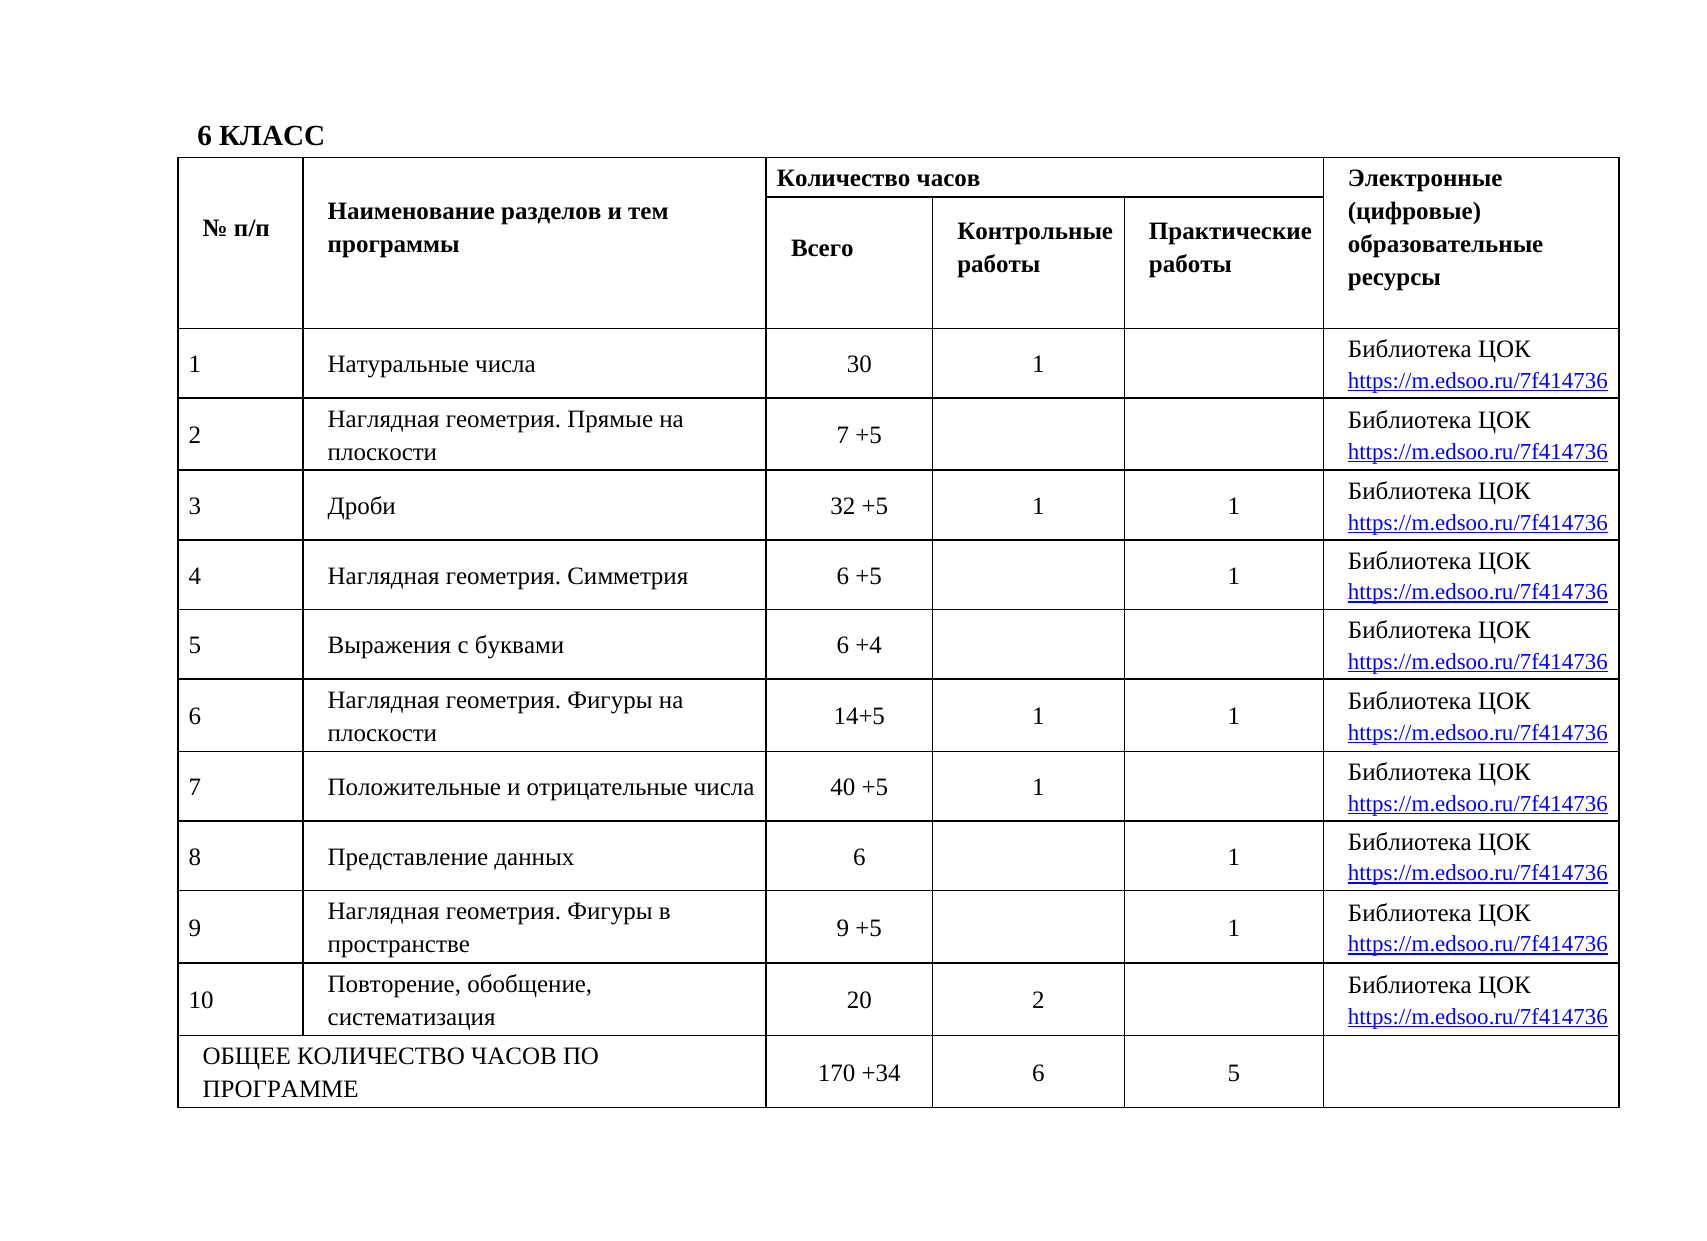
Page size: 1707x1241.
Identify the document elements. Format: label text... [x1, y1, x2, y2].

table_cell Библиотека ЦОК https://m.edsoo.ru/7f414736 [1324, 680, 1618, 751]
table_cell 1 [933, 329, 1124, 397]
table_cell 30 [767, 329, 932, 397]
table_cell [1324, 1036, 1618, 1107]
table_cell [933, 891, 1124, 962]
table_cell Библиотека ЦОК https://m.edsoo.ru/7f414736 [1324, 399, 1618, 469]
table_cell Библиотека ЦОК https://m.edsoo.ru/7f414736 [1324, 752, 1618, 820]
table_cell Библиотека ЦОК https://m.edsoo.ru/7f414736 [1324, 610, 1618, 678]
table_cell [933, 610, 1124, 678]
table_cell Контрольные работы [933, 198, 1124, 327]
table_cell 6 +4 [767, 610, 932, 678]
table_cell Натуральные числа [304, 329, 765, 397]
table_cell Библиотека ЦОК https://m.edsoo.ru/7f414736 [1324, 964, 1618, 1034]
table_cell 1 [1125, 471, 1323, 539]
table_cell [1125, 610, 1323, 678]
table_cell Наглядная геометрия. Фигуры на плоскости [304, 680, 765, 751]
table_cell 1 [1125, 541, 1323, 608]
table_cell 8 [179, 822, 302, 890]
table_cell 3 [179, 471, 302, 539]
table_cell 6 +5 [767, 541, 932, 608]
table_cell 7 [179, 752, 302, 820]
table_cell Наглядная геометрия. Прямые на плоскости [304, 399, 765, 469]
table_cell Библиотека ЦОК https://m.edsoo.ru/7f414736 [1324, 329, 1618, 397]
table_cell 9 [179, 891, 302, 962]
table_cell 2 [179, 399, 302, 469]
table_cell 2 [933, 964, 1124, 1034]
table_cell 6 [767, 822, 932, 890]
table_cell [1125, 329, 1323, 397]
table_cell 10 [179, 964, 302, 1034]
table_cell 4 [179, 541, 302, 608]
table_header № п/п [179, 158, 302, 327]
table_cell 1 [1125, 822, 1323, 890]
table_cell 1 [933, 471, 1124, 539]
table_cell [1125, 964, 1323, 1034]
table_cell Дроби [304, 471, 765, 539]
table_cell 1 [933, 680, 1124, 751]
table_cell Наглядная геометрия. Симметрия [304, 541, 765, 608]
table_cell Библиотека ЦОК https://m.edsoo.ru/7f414736 [1324, 541, 1618, 608]
table_cell Библиотека ЦОК https://m.edsoo.ru/7f414736 [1324, 822, 1618, 890]
table_cell 20 [767, 964, 932, 1034]
table_cell 40 +5 [767, 752, 932, 820]
table_cell [933, 541, 1124, 608]
table_header Количество часов [767, 158, 1323, 196]
table_cell 5 [179, 610, 302, 678]
table_cell [1125, 399, 1323, 469]
table_cell 1 [933, 752, 1124, 820]
text 6 КЛАСС [190, 118, 1618, 152]
table_cell [933, 399, 1124, 469]
table_cell [1125, 752, 1323, 820]
table_cell ОБЩЕЕ КОЛИЧЕСТВО ЧАСОВ ПО ПРОГРАММЕ [179, 1036, 765, 1107]
table_header Наименование разделов и тем программы [304, 158, 765, 327]
table_cell 6 [179, 680, 302, 751]
table_cell 170 +34 [767, 1036, 932, 1107]
table_cell 6 [933, 1036, 1124, 1107]
table_cell Положительные и отрицательные числа [304, 752, 765, 820]
table_cell Библиотека ЦОК https://m.edsoo.ru/7f414736 [1324, 471, 1618, 539]
table_cell Выражения с буквами [304, 610, 765, 678]
table_cell 14+5 [767, 680, 932, 751]
table_cell 5 [1125, 1036, 1323, 1107]
table_cell Всего [767, 198, 932, 327]
table_cell Библиотека ЦОК https://m.edsoo.ru/7f414736 [1324, 891, 1618, 962]
table_cell Представление данных [304, 822, 765, 890]
table_cell Повторение, обобщение, систематизация [304, 964, 765, 1034]
table_cell 1 [1125, 891, 1323, 962]
table_cell 1 [1125, 680, 1323, 751]
table_header Электронные (цифровые) образовательные ресурсы [1324, 158, 1618, 327]
table_cell Практические работы [1125, 198, 1323, 327]
table_cell 1 [179, 329, 302, 397]
table_cell Наглядная геометрия. Фигуры в пространстве [304, 891, 765, 962]
table_cell [933, 822, 1124, 890]
table_cell 9 +5 [767, 891, 932, 962]
table_cell 7 +5 [767, 399, 932, 469]
table_cell 32 +5 [767, 471, 932, 539]
